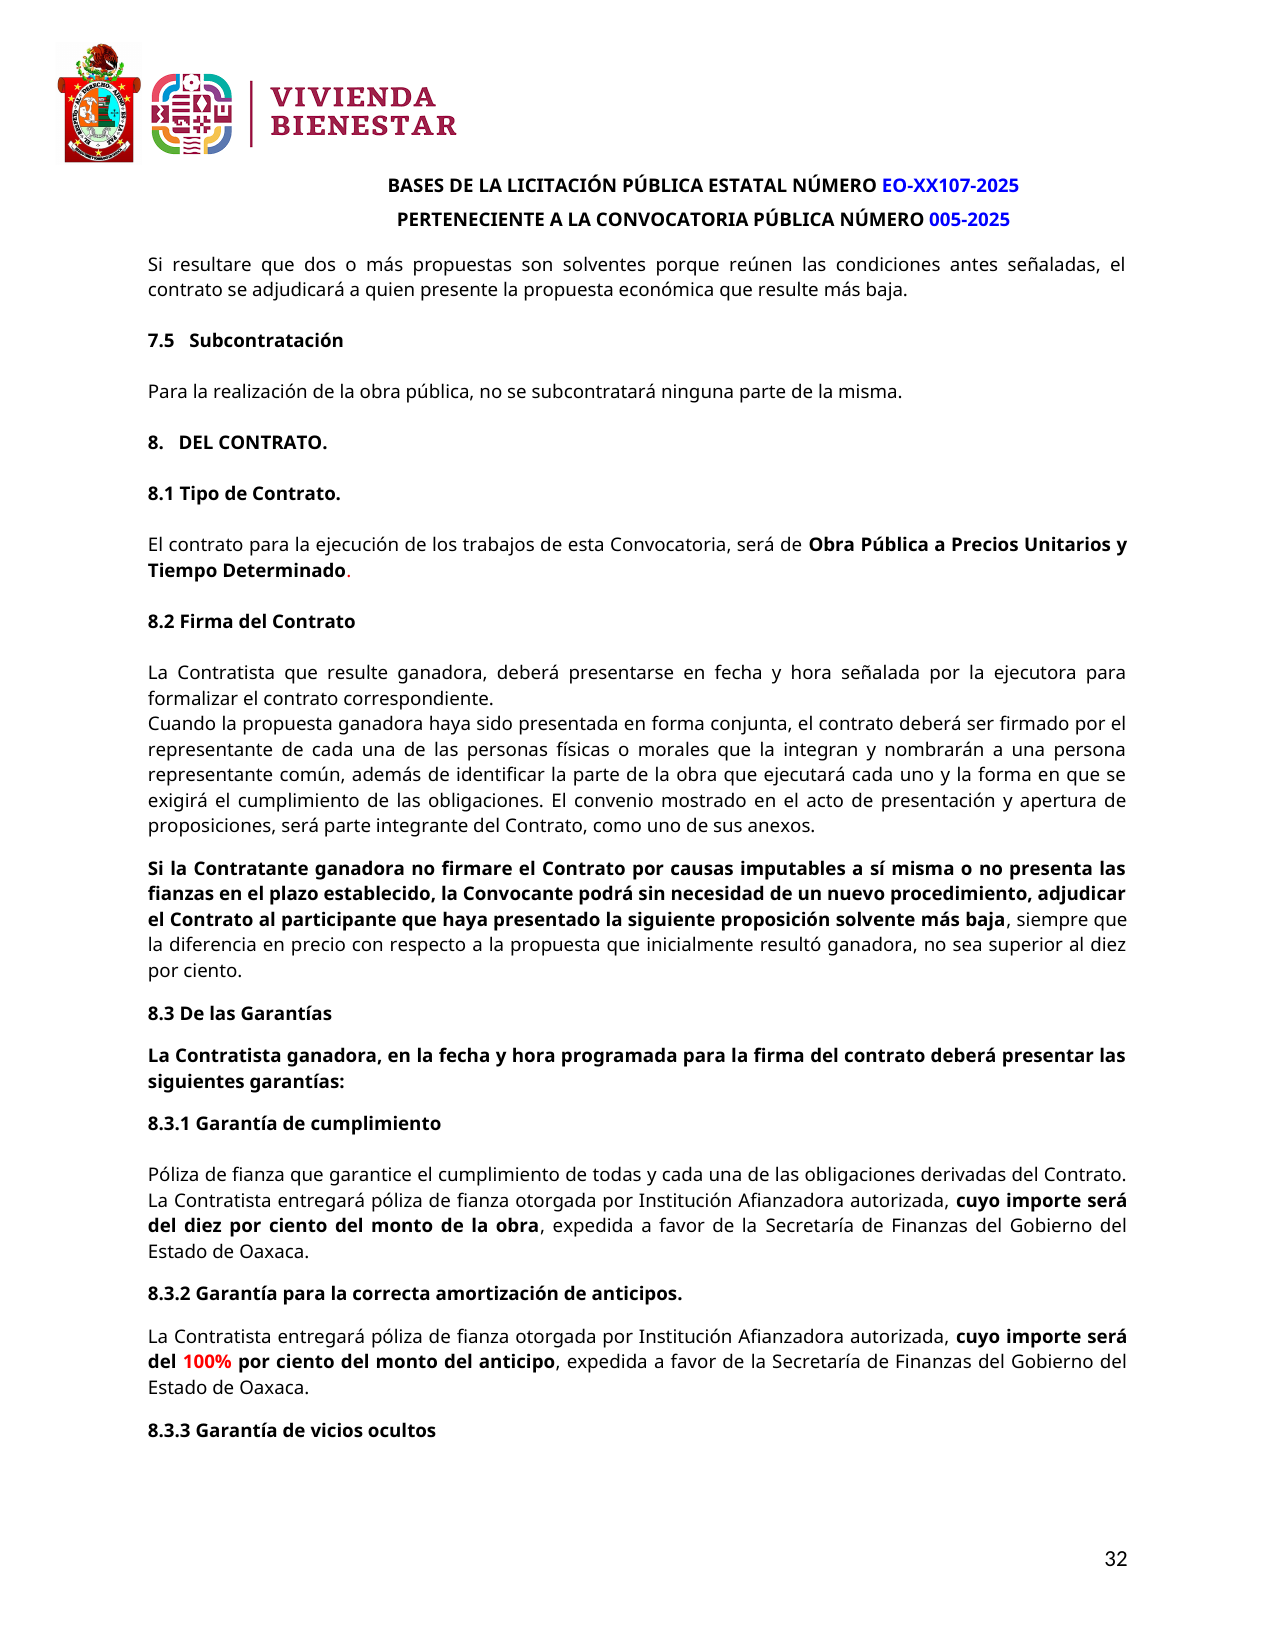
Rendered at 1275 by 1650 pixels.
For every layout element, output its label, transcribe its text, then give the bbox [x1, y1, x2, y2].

text 8. DEL CONTRATO. [148, 430, 1127, 455]
text 8.1 Tipo de Contrato. [148, 481, 1127, 506]
text Para la realización de la obra pública, no se subcontratará ninguna parte de la misma. [148, 379, 1127, 404]
text 8.3.3 Garantía de vicios ocultos [148, 1417, 1127, 1442]
text 8.3.2 Garantía para la correcta amortización de anticipos. [148, 1281, 1127, 1306]
text El contrato para la ejecución de los trabajos de esta Convocatoria, será de Obra Pública a Precios Unitarios y Tiempo Determinado. [148, 532, 1127, 583]
text 8.3.1 Garantía de cumplimiento [148, 1111, 1127, 1136]
text Si la Contratante ganadora no firmare el Contrato por causas imputables a sí misma o no presenta las fianzas en el plazo establecido, la Convocante podrá sin necesidad de un nuevo procedimiento, adjudicar el Contrato al participante que haya presentado la siguiente proposición solvente más baja, siempre que la diferencia en precio con respecto a la propuesta que inicialmente resultó ganadora, no sea superior al diez por ciento. [148, 855, 1127, 983]
text Cuando la propuesta ganadora haya sido presentada en forma conjunta, el contrato deberá ser firmado por el representante de cada una de las personas físicas o morales que la integran y nombrarán a una persona representante común, además de identificar la parte de la obra que ejecutará cada uno y la forma en que se exigirá el cumplimiento de las obligaciones. El convenio mostrado en el acto de presentación y apertura de proposiciones, será parte integrante del Contrato, como uno de sus anexos. [148, 710, 1127, 838]
text 8.2 Firma del Contrato [148, 608, 1127, 634]
text La Contratista entregará póliza de fianza otorgada por Institución Afianzadora autorizada, cuyo importe será del 100% por ciento del monto del anticipo, expedida a favor de la Secretaría de Finanzas del Gobierno del Estado de Oaxaca. [148, 1323, 1127, 1400]
text Si resultare que dos o más propuestas son solventes porque reúnen las condiciones antes señaladas, el contrato se adjudicará a quien presente la propuesta económica que resulte más baja. [148, 251, 1127, 302]
text Póliza de fianza que garantice el cumplimiento de todas y cada una de las obligaciones derivadas del Contrato. La Contratista entregará póliza de fianza otorgada por Institución Afianzadora autorizada, cuyo importe será del diez por ciento del monto de la obra, expedida a favor de la Secretaría de Finanzas del Gobierno del Estado de Oaxaca. [148, 1162, 1127, 1264]
text 8.3 De las Garantías [148, 1000, 1127, 1025]
picture [147, 66, 473, 163]
text La Contratista ganadora, en la fecha y hora programada para la firma del contrato deberá presentar las siguientes garantías: [148, 1042, 1127, 1093]
picture [55, 42, 143, 165]
text La Contratista que resulte ganadora, deberá presentarse en fecha y hora señalada por la ejecutora para formalizar el contrato correspondiente. [148, 659, 1127, 710]
text 7.5 Subcontratación [148, 328, 1127, 353]
